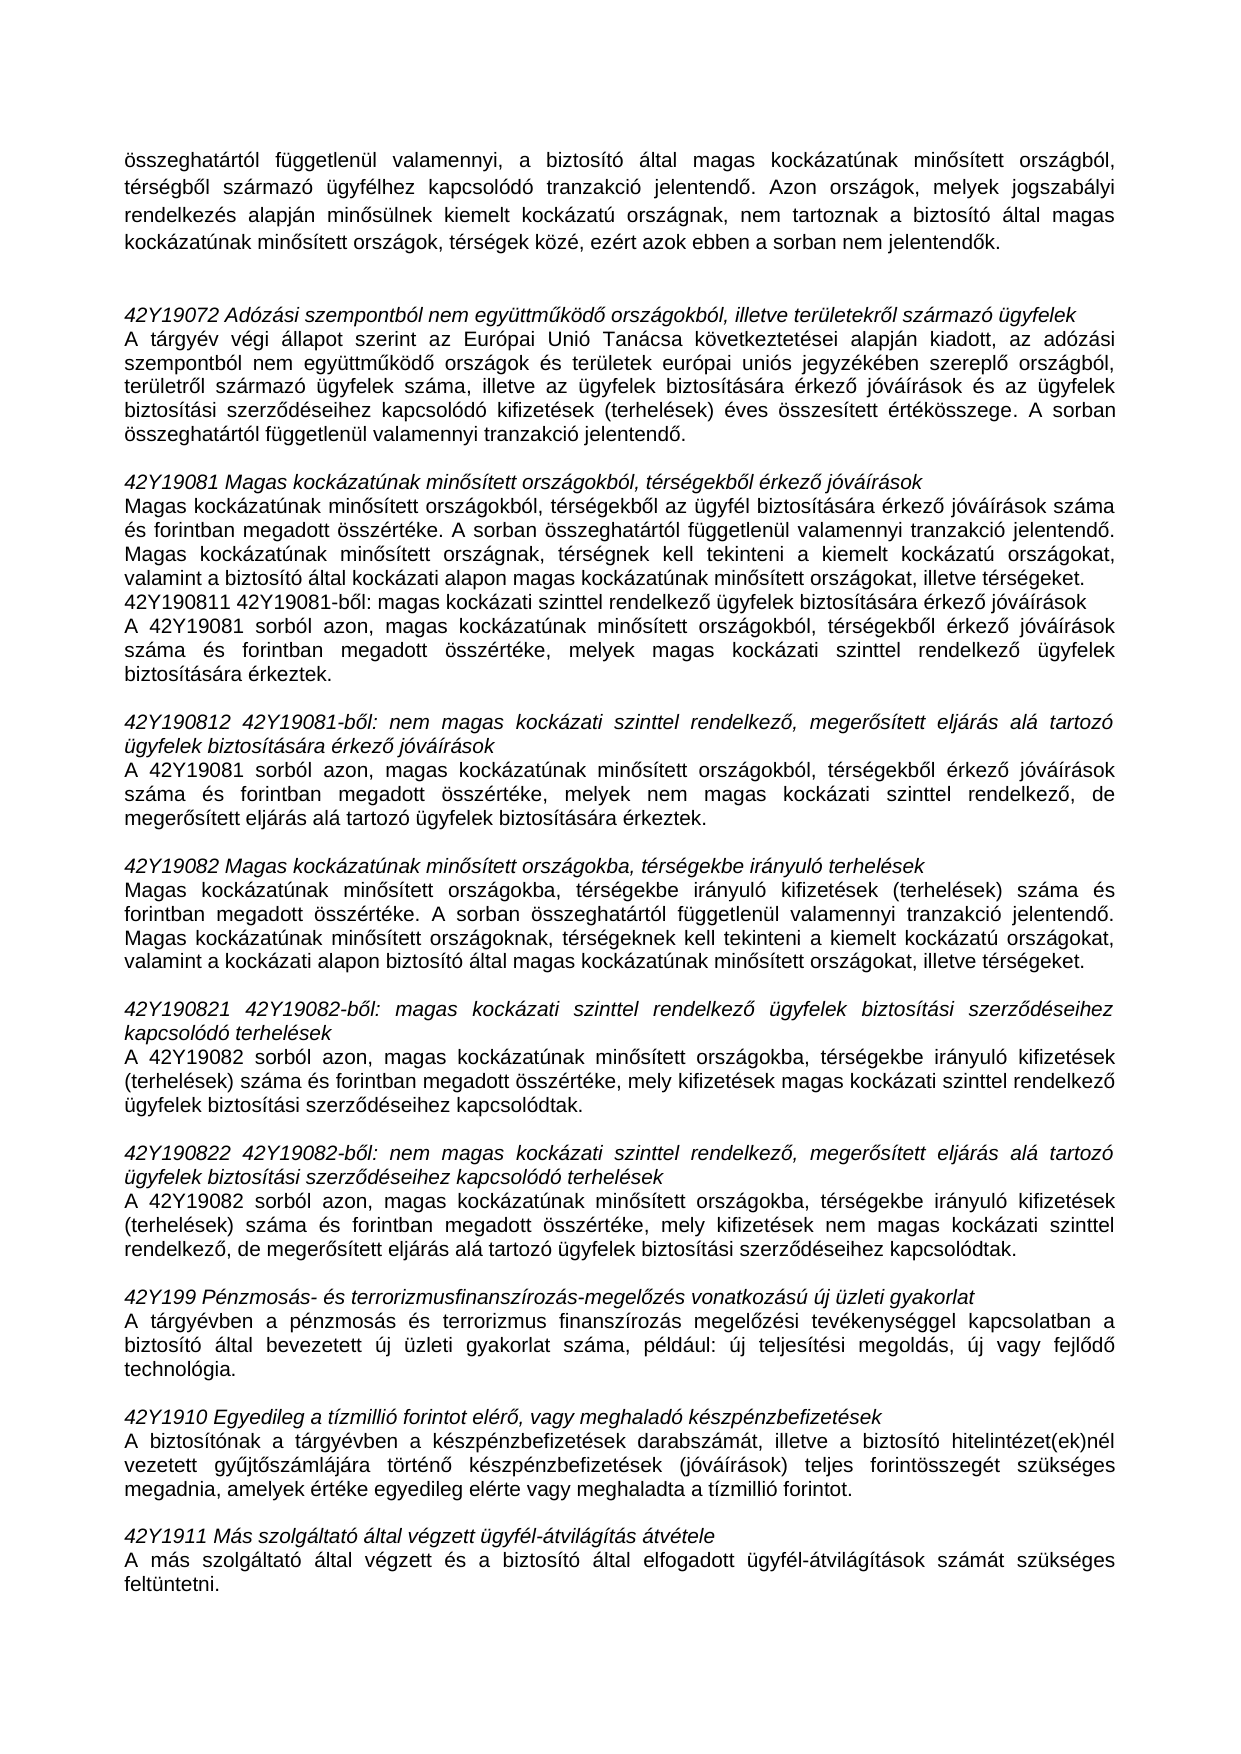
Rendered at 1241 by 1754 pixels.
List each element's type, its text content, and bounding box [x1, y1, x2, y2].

text A tárgyévben a pénzmosás és terrorizmus finanszírozás megelőzési tevékenységgel kapcsolatban a biztosító által bevezetett új üzleti gyakorlat száma, például: új teljesítési megoldás, új vagy fejlődő technológia. [124, 1309, 1116, 1381]
text A 42Y19081 sorból azon, magas kockázatúnak minősített országokból, térségekből érkező jóváírások száma és forintban megadott összértéke, melyek magas kockázati szinttel rendelkező ügyfelek biztosítására érkeztek. [124, 614, 1116, 686]
text 42Y199 Pénzmosás- és terrorizmusfinanszírozás-megelőzés vonatkozású új üzleti gyakorlat [124, 1285, 1116, 1309]
text A 42Y19081 sorból azon, magas kockázatúnak minősített országokból, térségekből érkező jóváírások száma és forintban megadott összértéke, melyek nem magas kockázati szinttel rendelkező, de megerősített eljárás alá tartozó ügyfelek biztosítására érkeztek. [124, 758, 1116, 829]
text A biztosítónak a tárgyévben a készpénzbefizetések darabszámát, illetve a biztosító hitelintézet(ek)nél vezetett gyűjtőszámlájára történő készpénzbefizetések (jóváírások) teljes forintösszegét szükséges megadnia, amelyek értéke egyedileg elérte vagy meghaladta a tízmillió forintot. [124, 1428, 1116, 1500]
text 42Y190811 42Y19081-ből: magas kockázati szinttel rendelkező ügyfelek biztosítására érkező jóváírások [124, 590, 1116, 614]
text 42Y19082 Magas kockázatúnak minősített országokba, térségekbe irányuló terhelések [124, 853, 1116, 877]
text 42Y1911 Más szolgáltató által végzett ügyfél-átvilágítás átvétele [124, 1524, 1116, 1548]
text 42Y190822 42Y19082-ből: nem magas kockázati szinttel rendelkező, megerősített eljárás alá tartozó ügyfelek biztosítási szerződéseihez kapcsolódó terhelések [124, 1141, 1116, 1189]
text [124, 148, 1116, 254]
text 42Y19081 Magas kockázatúnak minősített országokból, térségekből érkező jóváírások [124, 470, 1116, 494]
text 42Y190821 42Y19082-ből: magas kockázati szinttel rendelkező ügyfelek biztosítási szerződéseihez kapcsolódó terhelések [124, 997, 1116, 1045]
text 42Y19072 Adózási szempontból nem együttműködő országokból, illetve területekről származó ügyfelek [124, 302, 1116, 326]
text Magas kockázatúnak minősített országokba, térségekbe irányuló kifizetések (terhelések) száma és forintban megadott összértéke. A sorban összeghatártól függetlenül valamennyi tranzakció jelentendő. Magas kockázatúnak minősített országoknak, térségeknek kell tekinteni a kiemelt kockázatú országokat, valamint a kockázati alapon biztosító által magas kockázatúnak minősített országokat, illetve térségeket. [124, 877, 1116, 973]
text A 42Y19082 sorból azon, magas kockázatúnak minősített országokba, térségekbe irányuló kifizetések (terhelések) száma és forintban megadott összértéke, mely kifizetések magas kockázati szinttel rendelkező ügyfelek biztosítási szerződéseihez kapcsolódtak. [124, 1045, 1116, 1117]
text A tárgyév végi állapot szerint az Európai Unió Tanácsa következtetései alapján kiadott, az adózási szempontból nem együttműködő országok és területek európai uniós jegyzékében szereplő országból, területről származó ügyfelek száma, illetve az ügyfelek biztosítására érkező jóváírások és az ügyfelek biztosítási szerződéseihez kapcsolódó kifizetések (terhelések) éves összesített értékösszege. A sorban összeghatártól függetlenül valamennyi tranzakció jelentendő. [124, 326, 1116, 446]
text A más szolgáltató által végzett és a biztosító által elfogadott ügyfél-átvilágítások számát szükséges feltüntetni. [124, 1548, 1116, 1596]
text 42Y190812 42Y19081-ből: nem magas kockázati szinttel rendelkező, megerősített eljárás alá tartozó ügyfelek biztosítására érkező jóváírások [124, 710, 1116, 758]
text Magas kockázatúnak minősített országokból, térségekből az ügyfél biztosítására érkező jóváírások száma és forintban megadott összértéke. A sorban összeghatártól függetlenül valamennyi tranzakció jelentendő. Magas kockázatúnak minősített országnak, térségnek kell tekinteni a kiemelt kockázatú országokat, valamint a biztosító által kockázati alapon magas kockázatúnak minősített országokat, illetve térségeket. [124, 494, 1116, 590]
text 42Y1910 Egyedileg a tízmillió forintot elérő, vagy meghaladó készpénzbefizetések [124, 1404, 1116, 1428]
text A 42Y19082 sorból azon, magas kockázatúnak minősített országokba, térségekbe irányuló kifizetések (terhelések) száma és forintban megadott összértéke, mely kifizetések nem magas kockázati szinttel rendelkező, de megerősített eljárás alá tartozó ügyfelek biztosítási szerződéseihez kapcsolódtak. [124, 1189, 1116, 1261]
